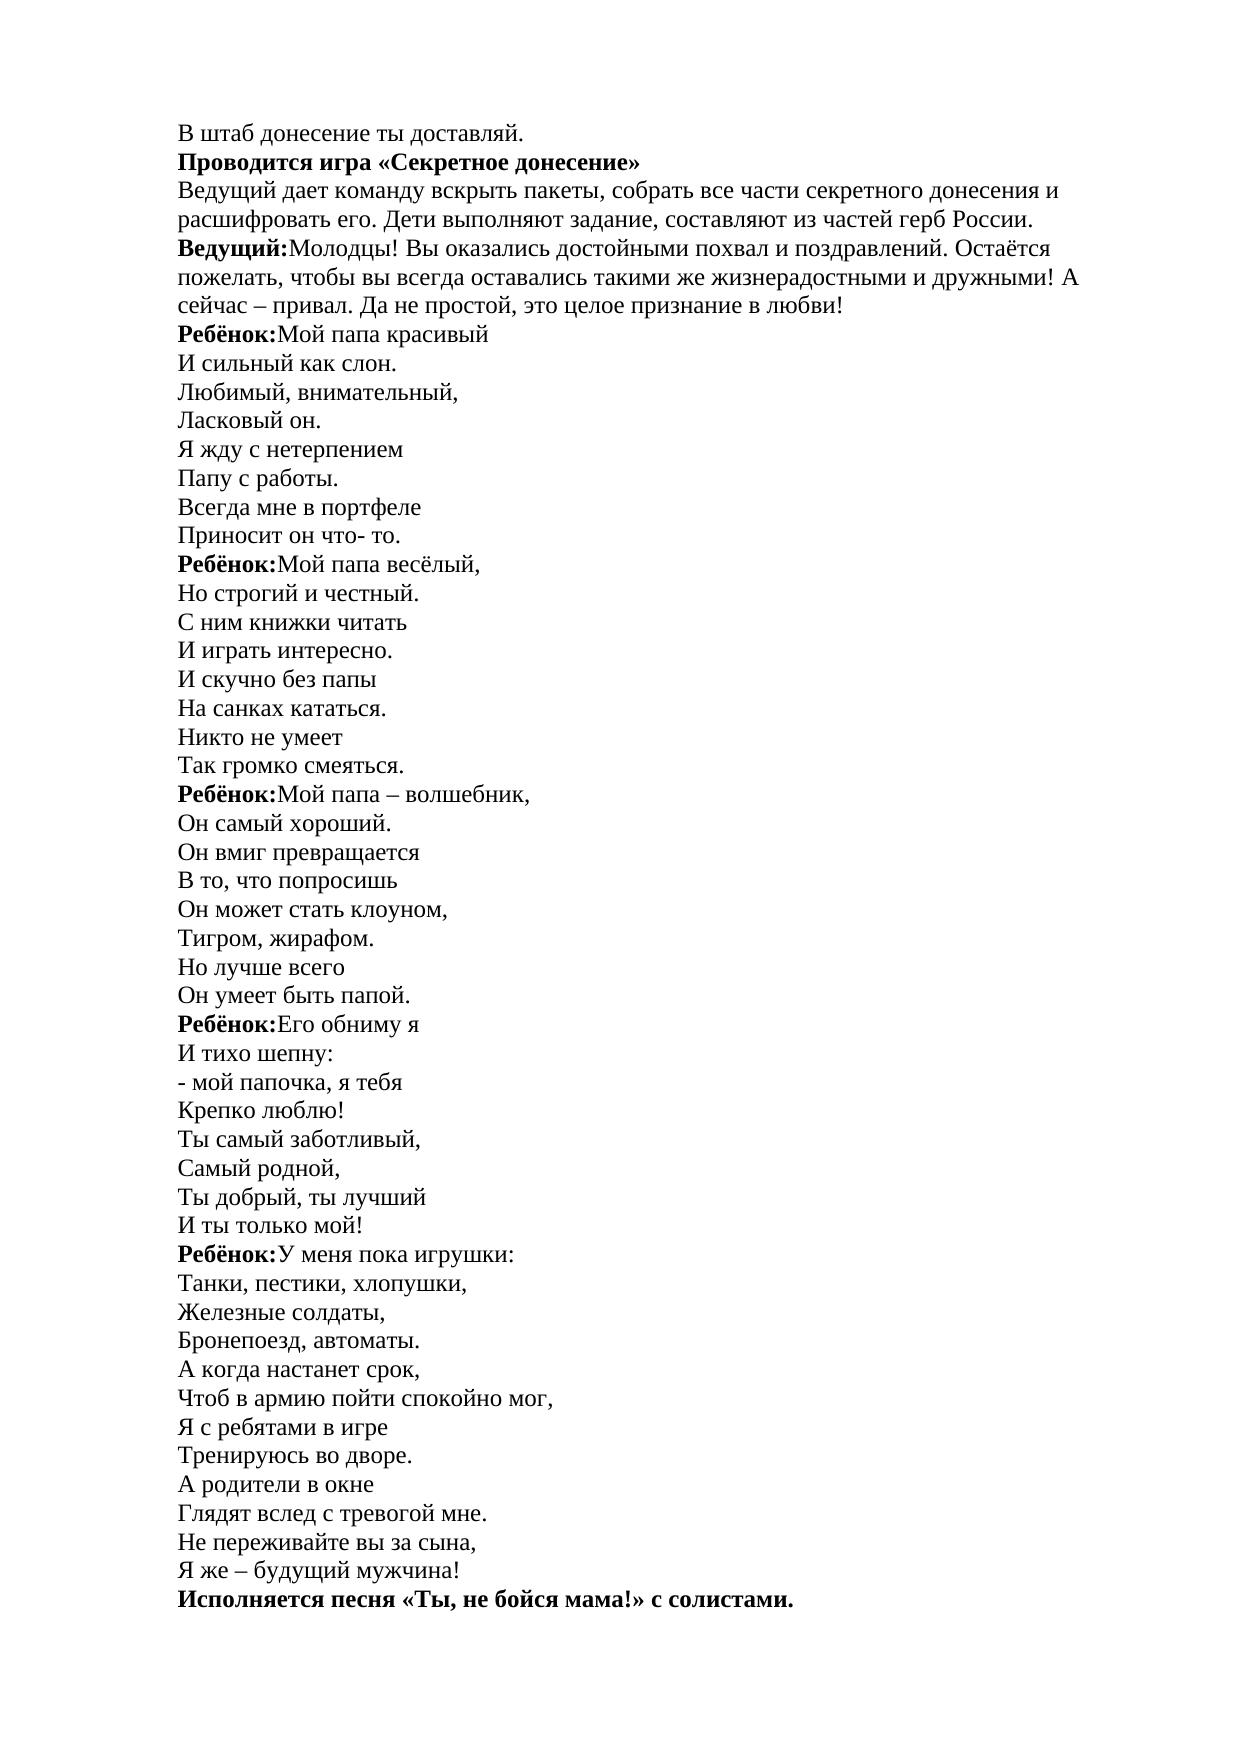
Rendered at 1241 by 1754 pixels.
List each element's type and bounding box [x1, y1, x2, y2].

text [177, 176, 1152, 1613]
text [177, 118, 1152, 176]
